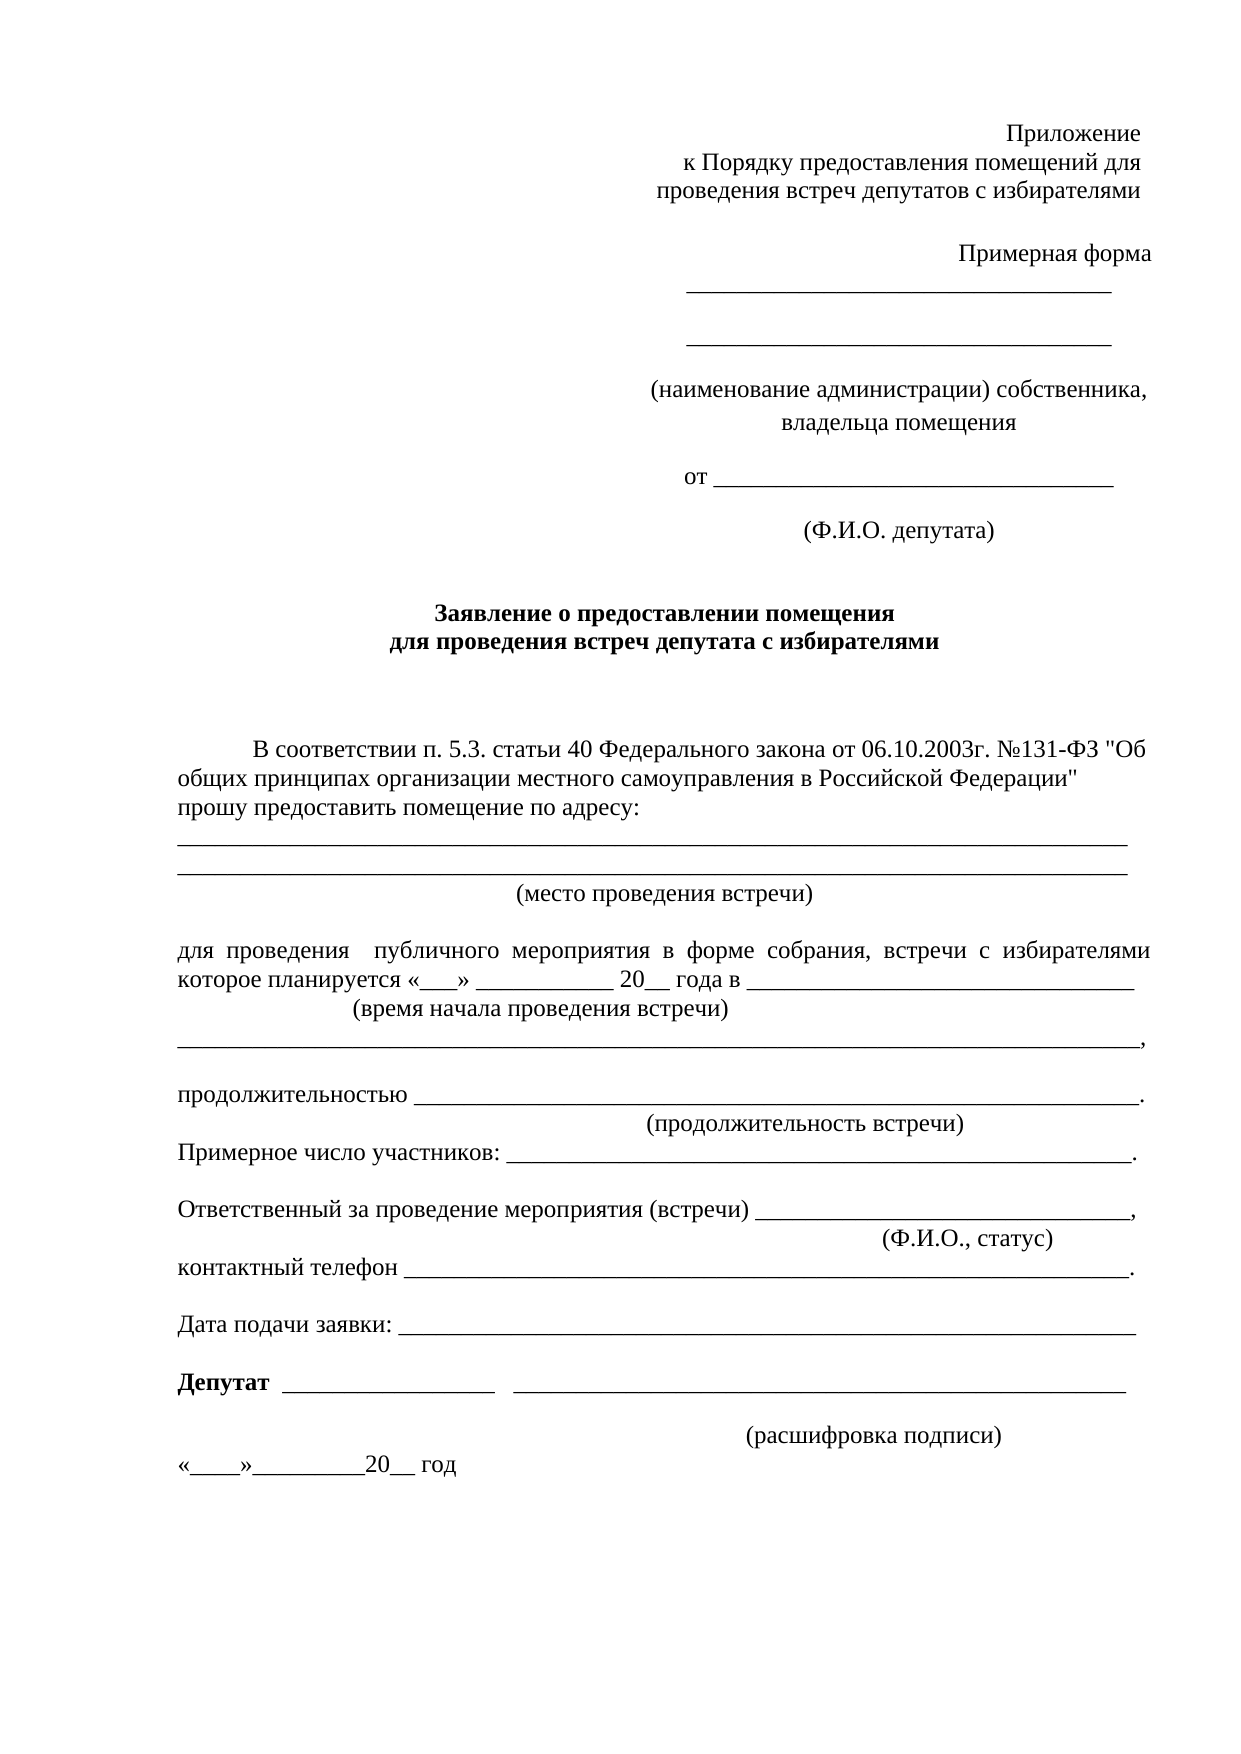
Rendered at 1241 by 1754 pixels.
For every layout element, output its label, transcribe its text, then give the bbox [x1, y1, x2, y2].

table_header Приложение к Порядку предоставления помещений для проведения встреч депутатов с избирателями [571, 118, 1152, 204]
text _____________________________________________________________________________, [177, 1022, 1152, 1050]
text (наименование администрации) собственника, владельца помещения [646, 374, 1152, 436]
text для проведения публичного мероприятия в форме собрания, встречи с избирателями которое планируется «___» ___________ 20__ года в _______________________________ [177, 935, 1152, 993]
text (расшифровка подписи) [590, 1421, 1152, 1449]
text Дата подачи заявки: ___________________________________________________________ [177, 1309, 1152, 1338]
text «____»_________20__ год [177, 1449, 1152, 1478]
text контактный телефон __________________________________________________________. [177, 1252, 1152, 1280]
text (время начала проведения встречи) [177, 993, 1152, 1022]
text (место проведения встречи) [177, 878, 1152, 907]
text __________________________________ [646, 321, 1152, 349]
text (продолжительность встречи) [458, 1108, 1152, 1137]
text В соответствии п. 5.3. статьи 40 Федерального закона от 06.10.2003г. №131-ФЗ "Об общих принципах организации местного самоуправления в Российской Федерации" прошу предоставить помещение по адресу: ____________________________________________________________________________ [177, 734, 1152, 849]
subtitle Примерная форма [177, 238, 1152, 267]
text (Ф.И.О. депутата) [646, 515, 1152, 544]
text продолжительностью __________________________________________________________. [177, 1079, 1152, 1108]
text для проведения встреч депутата с избирателями [177, 626, 1152, 655]
text от ________________________________ [646, 461, 1152, 490]
text ____________________________________________________________________________ [177, 849, 1152, 878]
text __________________________________ [646, 267, 1152, 295]
text Ответственный за проведение мероприятия (встречи) ______________________________, [177, 1194, 1152, 1223]
subtitle Заявление о предоставлении помещения [177, 598, 1152, 626]
text (Ф.И.О., статус) [177, 1223, 1152, 1252]
text Примерное число участников: __________________________________________________. [177, 1137, 1152, 1165]
text Депутат _________________ _________________________________________________ [177, 1367, 1152, 1395]
